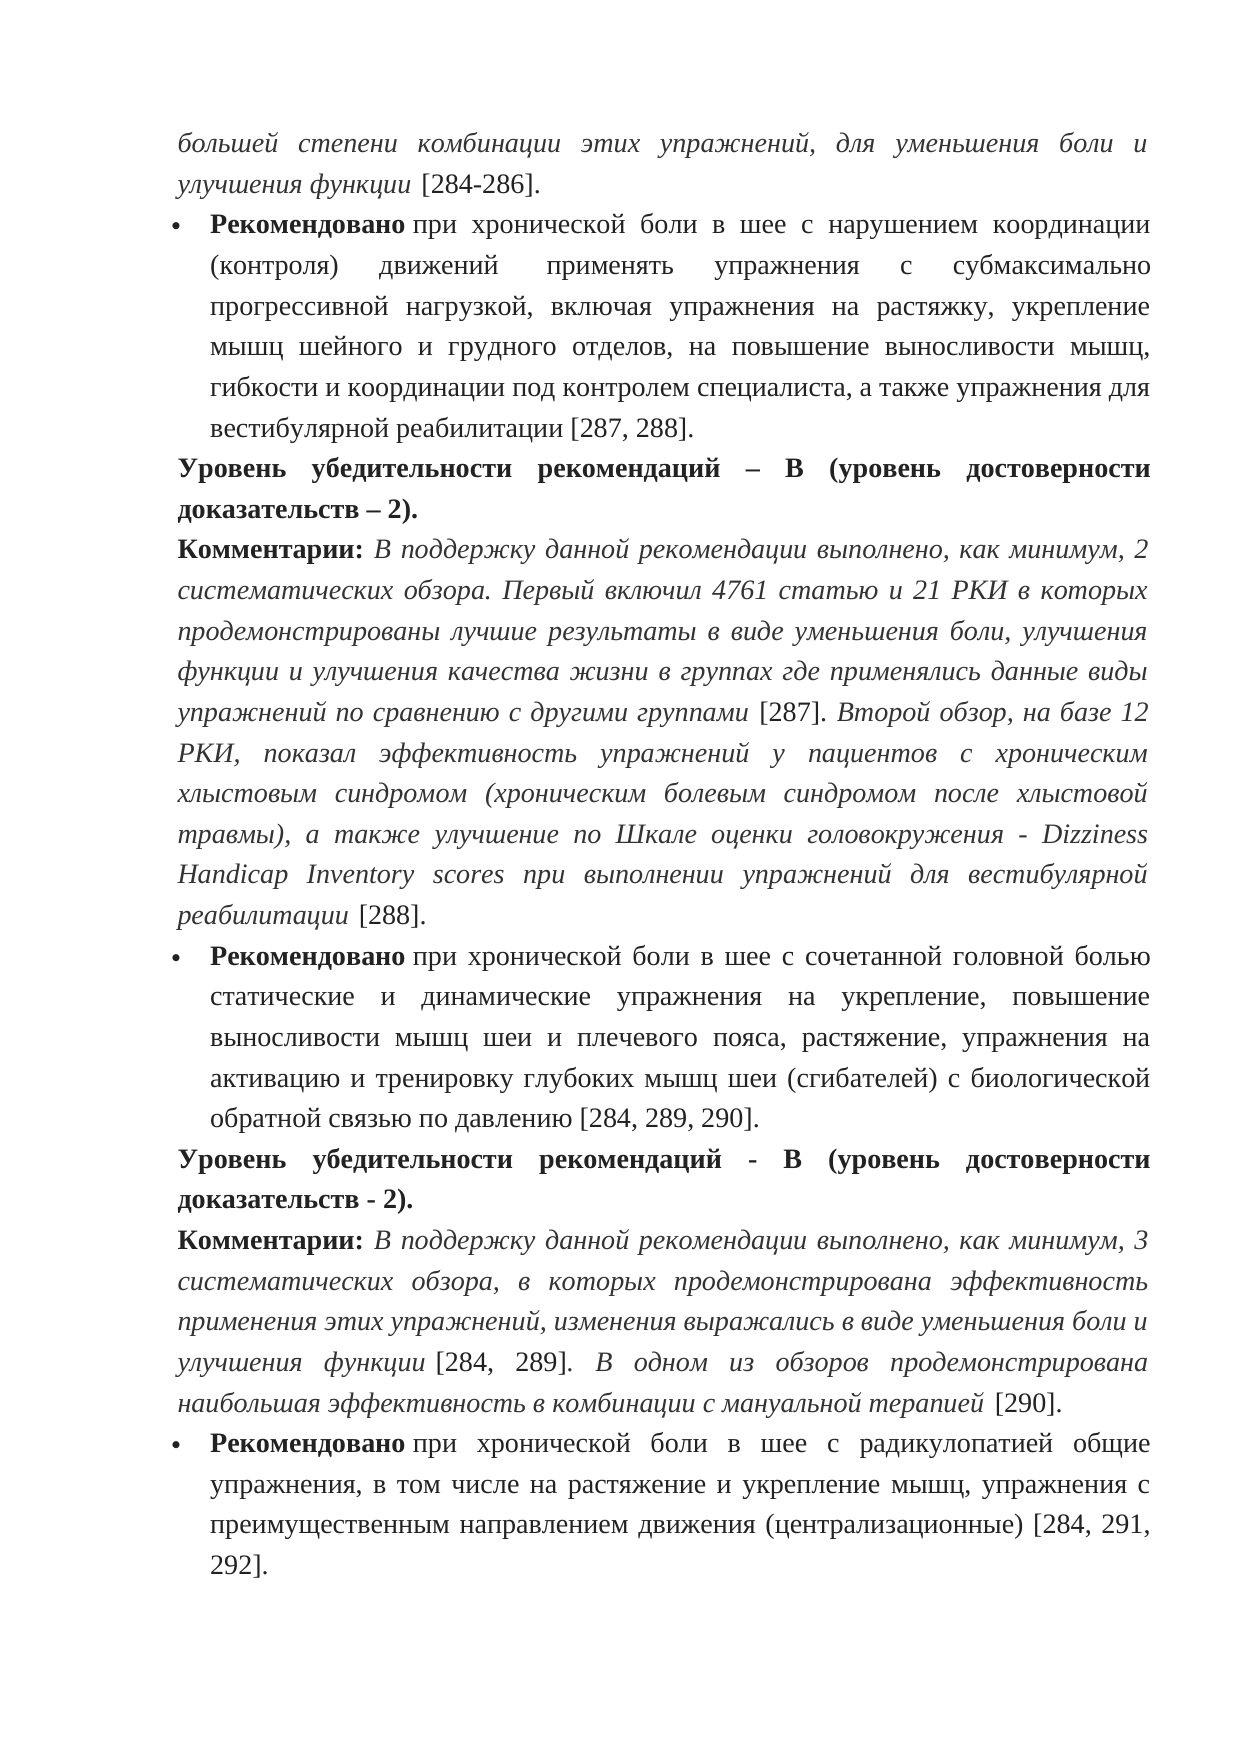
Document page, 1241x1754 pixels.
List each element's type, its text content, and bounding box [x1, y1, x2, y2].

text Уровень убедительности рекомендаций – В (уровень достоверности доказательств – 2). [177, 443, 1152, 524]
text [177, 118, 1152, 199]
text Комментарии: В поддержку данной рекомендации выполнено, как минимум, 2 систематических обзора. Первый включил 4761 статью и 21 РКИ в которых продемонстрированы лучшие результаты в виде уменьшения боли, улучшения функции и улучшения качества жизни в группах где применялись данные виды упражнений по сравнению с другими группами [287]. Второй обзор, на базе 12 РКИ, показал эффективность упражнений у пациентов с хроническим хлыстовым синдромом (хроническим болевым синдромом после хлыстовой травмы), а также улучшение по Шкале оценки головокружения - Dizziness Handicap Inventory scores при выполнении упражнений для вестибулярной реабилитации [288]. [177, 524, 1152, 931]
text Уровень убедительности рекомендаций - В (уровень достоверности доказательств - 2). [177, 1134, 1152, 1215]
list Рекомендовано при хронической боли в шее с нарушением координации (контроля) движений применять упражнения с субмаксимально прогрессивной нагрузкой, включая упражнения на растяжку, укрепление мышц шейного и грудного отделов, на повышение выносливости мышц, гибкости и координации под контролем специалиста, а также упражнения для вестибулярной реабилитации [287, 288]. [172, 199, 1152, 443]
list Рекомендовано при хронической боли в шее с сочетанной головной болью статические и динамические упражнения на укрепление, повышение выносливости мышц шеи и плечевого пояса, растяжение, упражнения на активацию и тренировку глубоких мышц шеи (сгибателей) с биологической обратной связью по давлению [284, 289, 290]. [172, 931, 1152, 1134]
text Комментарии: В поддержку данной рекомендации выполнено, как минимум, 3 систематических обзора, в которых продемонстрирована эффективность применения этих упражнений, изменения выражались в виде уменьшения боли и улучшения функции [284, 289]. В одном из обзоров продемонстрирована наибольшая эффективность в комбинации с мануальной терапией [290]. [177, 1215, 1152, 1418]
list Рекомендовано при хронической боли в шее с радикулопатией общие упражнения, в том числе на растяжение и укрепление мышц, упражнения с преимущественным направлением движения (централизационные) [284, 291, 292]. [172, 1418, 1152, 1581]
